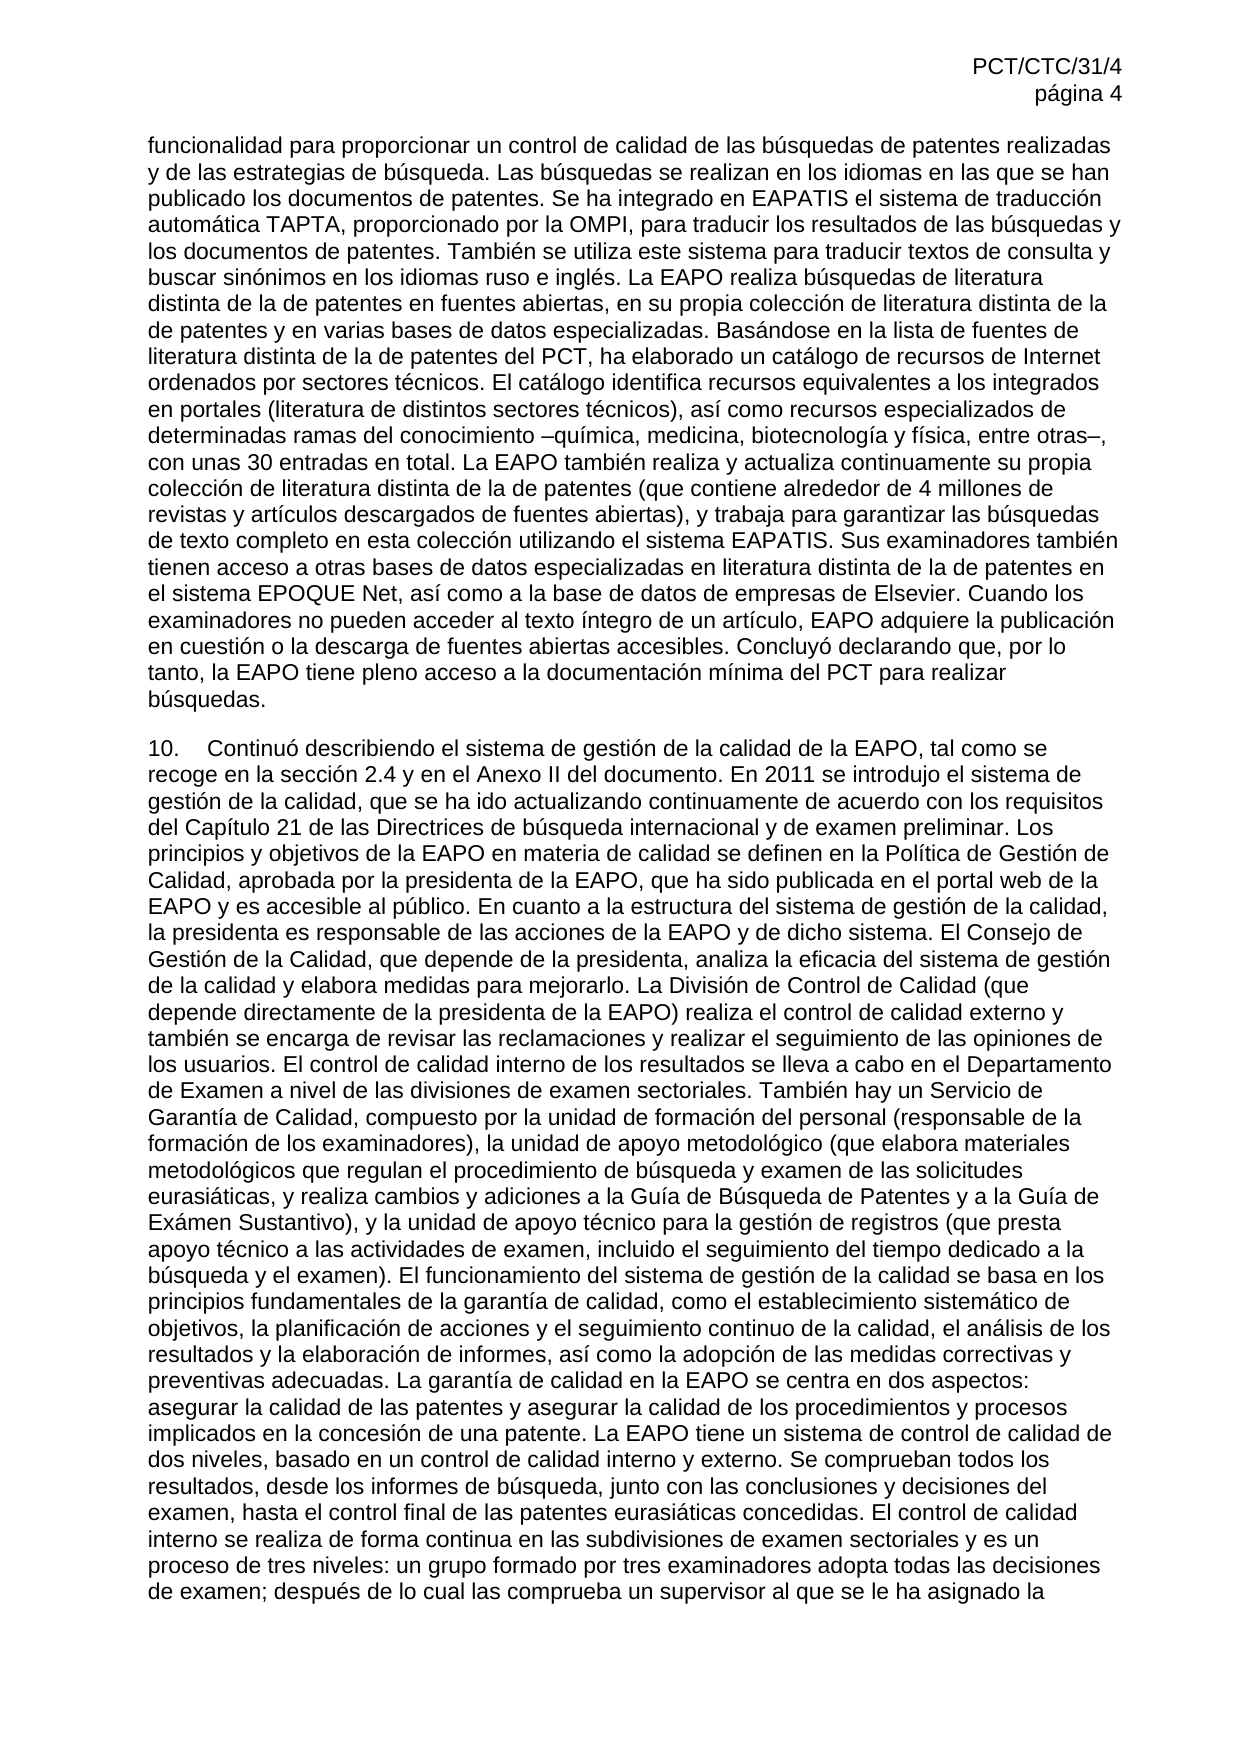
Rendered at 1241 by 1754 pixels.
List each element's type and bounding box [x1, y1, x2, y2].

text [148, 132, 1122, 712]
text [148, 735, 1122, 1604]
